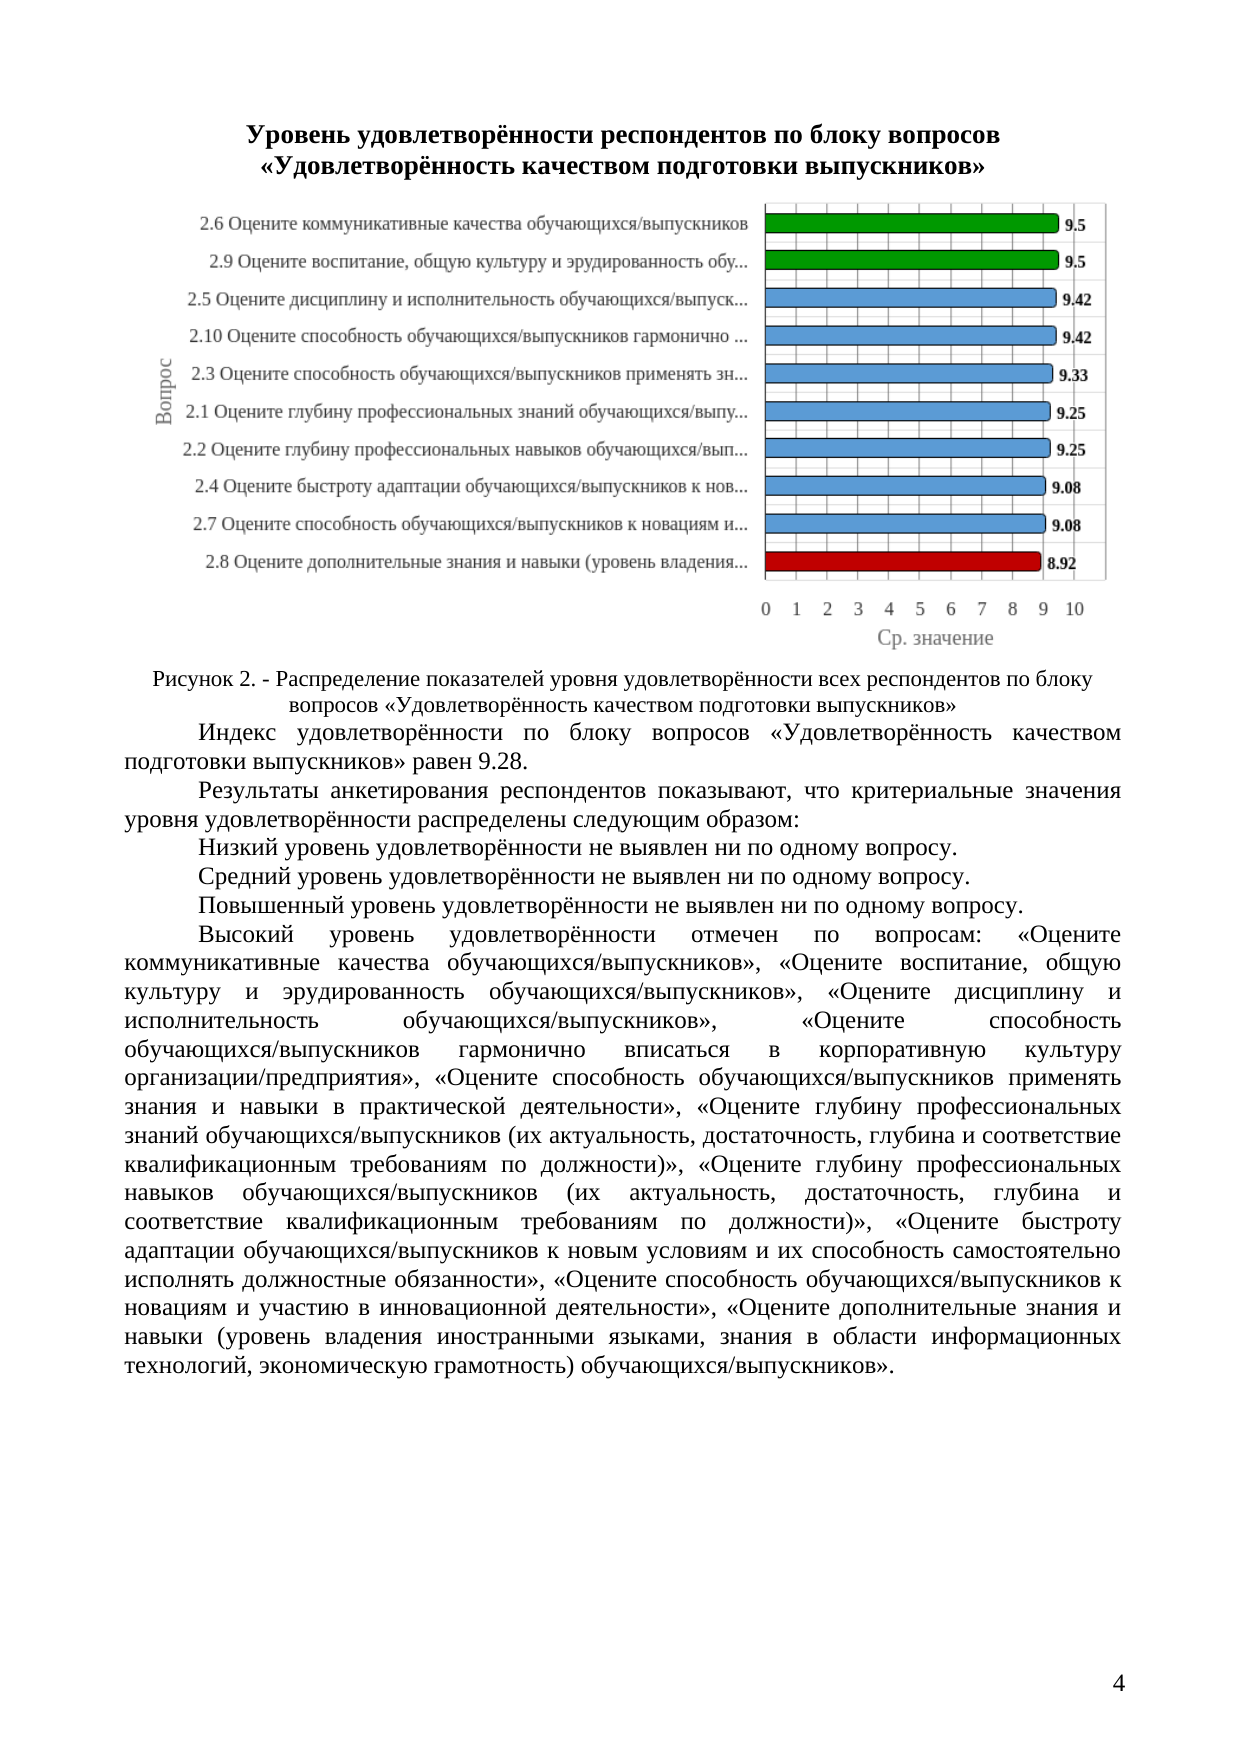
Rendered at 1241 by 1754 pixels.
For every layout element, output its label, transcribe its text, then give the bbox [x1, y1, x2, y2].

text Средний уровень удовлетворённости не выявлен ни по одному вопросу. [124, 861, 1122, 890]
text Низкий уровень удовлетворённости не выявлен ни по одному вопросу. [124, 832, 1122, 861]
text Высокий уровень удовлетворённости отмечен по вопросам: «Оцените коммуникативные качества обучающихся/выпускников», «Оцените воспитание, общую культуру и эрудированность обучающихся/выпускников», «Оцените дисциплину и исполнительность обучающихся/выпускников», «Оцените способность обучающихся/выпускников гармонично вписаться в корпоративную культуру организации/предприятия», «Оцените способность обучающихся/выпускников применять знания и навыки в практической деятельности», «Оцените глубину профессиональных знаний обучающихся/выпускников (их актуальность, достаточность, глубина и соответствие квалификационным требованиям по должности)», «Оцените глубину профессиональных навыков обучающихся/выпускников (их актуальность, достаточность, глубина и соответствие квалификационным требованиям по должности)», «Оцените быстроту адаптации обучающихся/выпускников к новым условиям и их способность самостоятельно исполнять должностные обязанности», «Оцените способность обучающихся/выпускников к новациям и участию в инновационной деятельности», «Оцените дополнительные знания и навыки (уровень владения иностранными языками, знания в области информационных технологий, экономическую грамотность) обучающихся/выпускников». [124, 919, 1122, 1379]
subtitle Уровень удовлетворённости респондентов по блоку вопросов «Удовлетворённость качеством подготовки выпускников» [124, 118, 1122, 180]
text Повышенный уровень удовлетворённости не выявлен ни по одному вопросу. [124, 890, 1122, 919]
text Индекс удовлетворённости по блоку вопросов «Удовлетворённость качеством подготовки выпускников» равен 9.28. [124, 717, 1122, 775]
text Результаты анкетирования респондентов показывают, что критериальные значения уровня удовлетворённости распределены следующим образом: [124, 775, 1122, 832]
text Рисунок 2. - Распределение показателей уровня удовлетворённости всех респондентов по блоку вопросов «Удовлетворённость качеством подготовки выпускников» [124, 665, 1122, 717]
picture [124, 192, 1129, 665]
